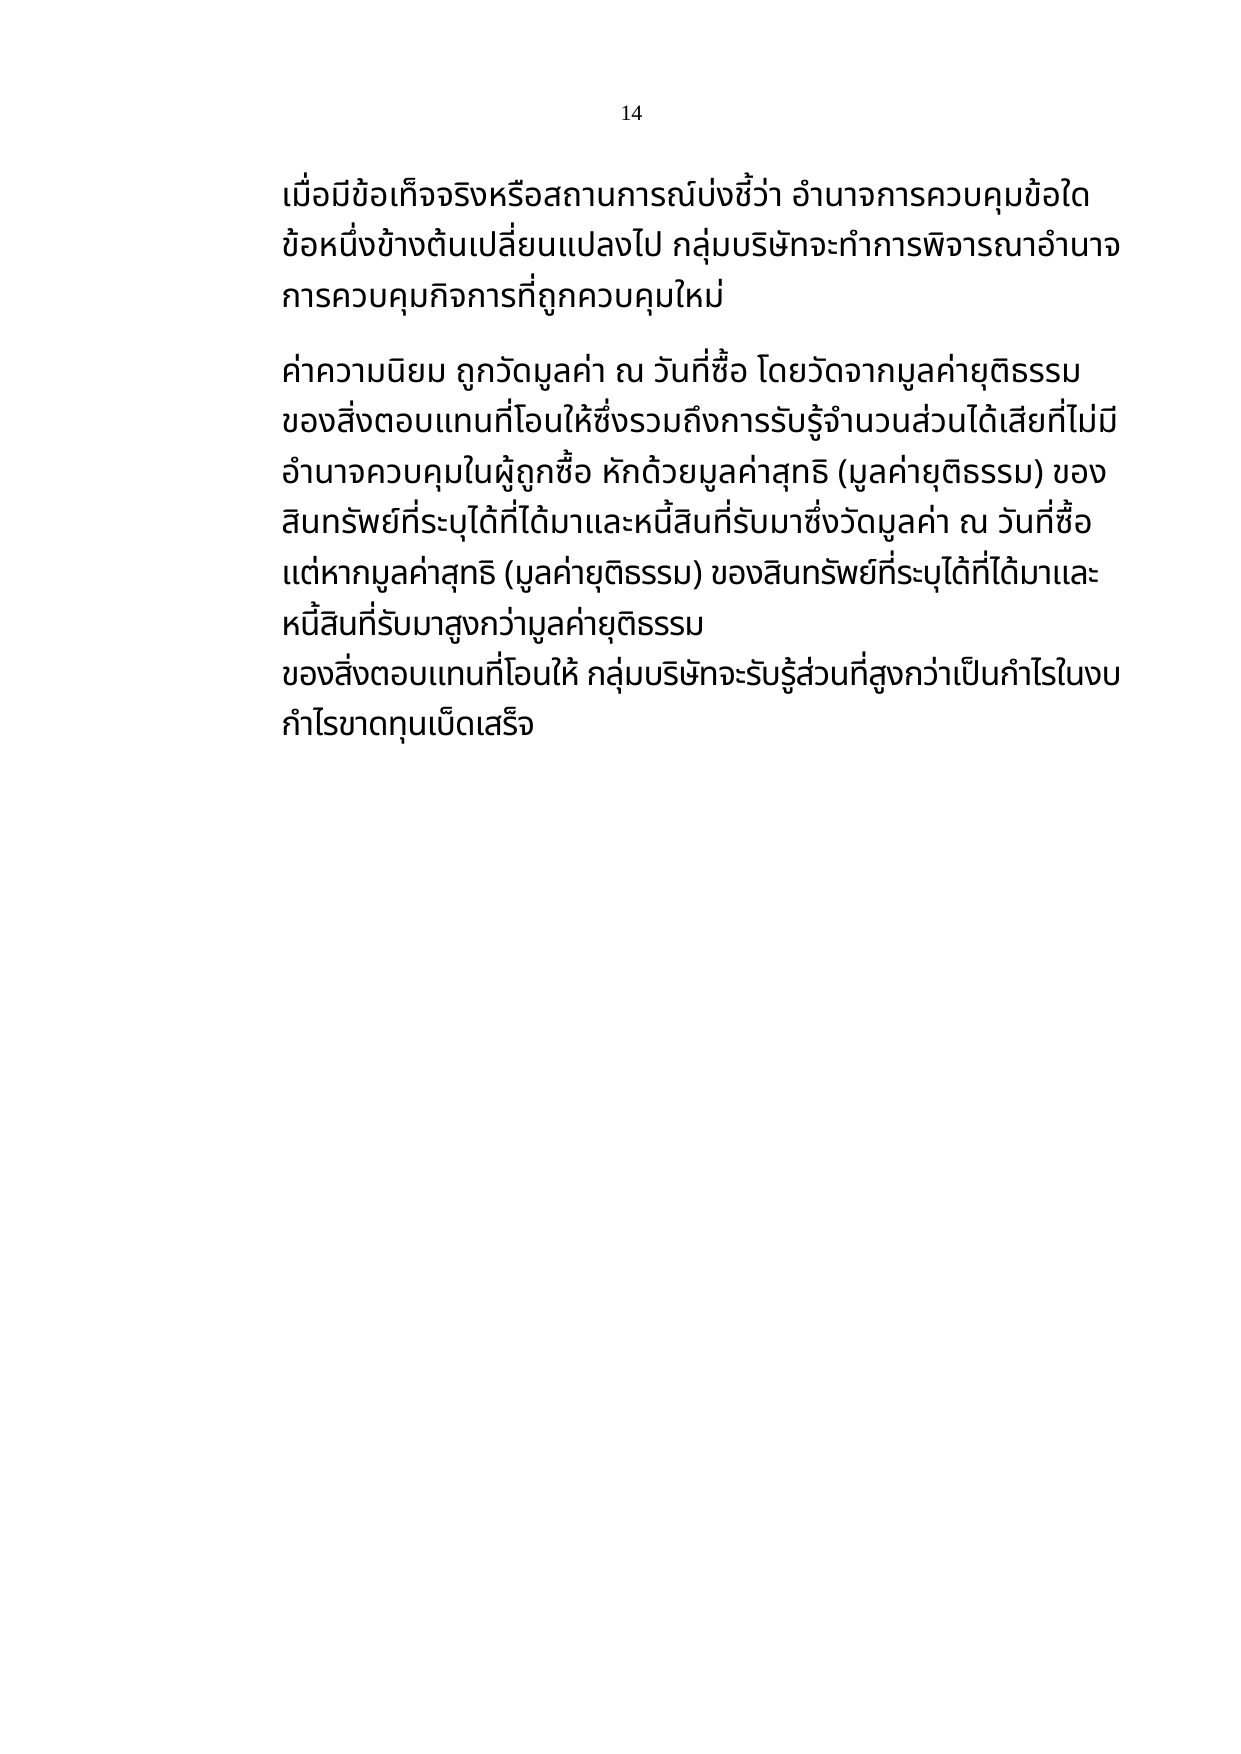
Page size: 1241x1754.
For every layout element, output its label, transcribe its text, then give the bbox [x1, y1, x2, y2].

text ค่าความนิยม ถูกวัดมูลค่า ณ วันที่ซื้อ โดยวัดจากมูลค่ายุติธรรมของสิ่งตอบแทนที่โอนให้ซึ่งรวมถึงการรับรู้จำนวนส่วนได้เสียที่ไม่มีอำนาจควบคุมในผู้ถูกซื้อ หักด้วยมูลค่าสุทธิ (มูลค่ายุติธรรม) ของสินทรัพย์ที่ระบุได้ที่ได้มาและหนี้สินที่รับมาซึ่งวัดมูลค่า ณ วันที่ซื้อ แต่หากมูลค่าสุทธิ (มูลค่ายุติธรรม) ของสินทรัพย์ที่ระบุได้ที่ได้มาและหนี้สินที่รับมาสูงกว่ามูลค่ายุติธรรม ของสิ่งตอบแทนที่โอนให้ กลุ่มบริษัทจะรับรู้ส่วนที่สูงกว่าเป็นกำไรในงบกำไรขาดทุนเบ็ดเสร็จ [281, 347, 1125, 751]
text เมื่อมีข้อเท็จจริงหรือสถานการณ์บ่งชี้ว่า อำนาจการควบคุมข้อใดข้อหนึ่งข้างต้นเปลี่ยนแปลงไป กลุ่มบริษัทจะทำการพิจารณาอำนาจการควบคุมกิจการที่ถูกควบคุมใหม่ [281, 171, 1125, 322]
